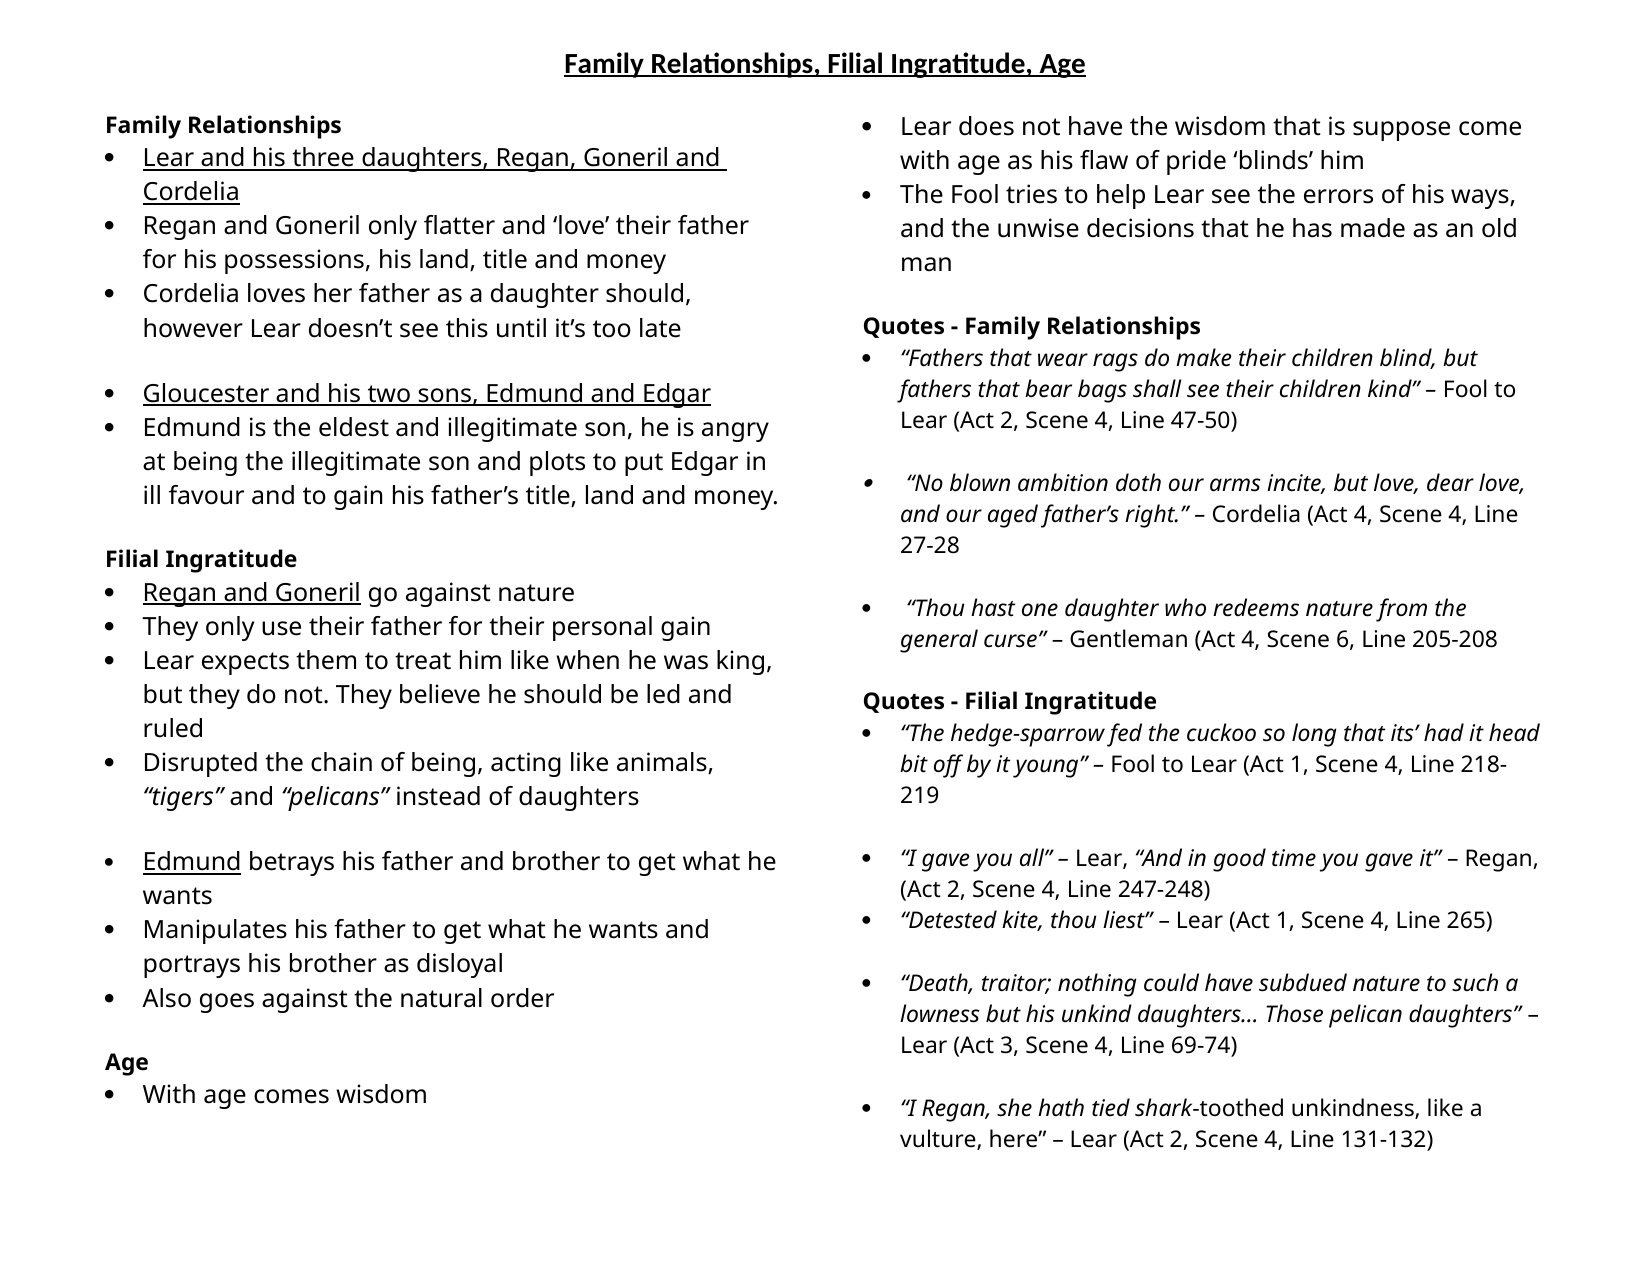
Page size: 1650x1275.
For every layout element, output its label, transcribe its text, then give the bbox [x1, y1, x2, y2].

list Also goes against the natural order [105, 980, 787, 1014]
list Lear and his three daughters, Regan, Goneril and Cordelia [105, 140, 787, 208]
list With age comes wisdom [105, 1077, 787, 1111]
list “Death, traitor; nothing could have subdued nature to such a lowness but his unkind daughters… Those pelican daughters” – Lear (Act 3, Scene 4, Line 69-74) [862, 966, 1545, 1060]
list “No blown ambition doth our arms incite, but love, dear love, and our aged father’s right.” – Cordelia (Act 4, Scene 4, Line 27-28 [862, 466, 1545, 560]
list Lear does not have the wisdom that is suppose come with age as his flaw of pride ‘blinds’ him [862, 109, 1545, 177]
list They only use their father for their personal gain [105, 608, 787, 642]
list Edmund is the eldest and illegitimate son, he is angry at being the illegitimate son and plots to put Edgar in ill favour and to gain his father’s title, land and money. [105, 409, 787, 512]
list The Fool tries to help Lear see the errors of his ways, and the unwise decisions that he has made as an old man [862, 177, 1545, 279]
list Regan and Goneril only flatter and ‘love’ their father for his possessions, his land, title and money [105, 208, 787, 276]
list Manipulates his father to get what he wants and portrays his brother as disloyal [105, 912, 787, 980]
text Quotes - Filial Ingratitude [862, 685, 1545, 716]
text Filial Ingratitude [105, 543, 787, 574]
text Quotes - Family Relationships [862, 310, 1545, 341]
list Disrupted the chain of being, acting like animals, “tigers” and “pelicans” instead of daughters [105, 744, 787, 813]
list “Fathers that wear rags do make their children blind, but fathers that bear bags shall see their children kind” – Fool to Lear (Act 2, Scene 4, Line 47-50) [862, 341, 1545, 435]
list “Thou hast one daughter who redeems nature from the general curse” – Gentleman (Act 4, Scene 6, Line 205-208 [862, 591, 1545, 654]
list Edmund betrays his father and brother to get what he wants [105, 844, 787, 912]
list Regan and Goneril go against nature [105, 574, 787, 608]
list “I gave you all” – Lear, “And in good time you gave it” – Regan, (Act 2, Scene 4, Line 247-248) [862, 841, 1545, 904]
list Gloucester and his two sons, Edmund and Edgar [105, 376, 787, 409]
list Lear expects them to treat him like when he was king, but they do not. They believe he should be led and ruled [105, 642, 787, 744]
list “The hedge-sparrow fed the cuckoo so long that its’ had it head bit off by it young” – Fool to Lear (Act 1, Scene 4, Line 218-219 [862, 716, 1545, 810]
text Family Relationships [105, 109, 787, 140]
list “I Regan, she hath tied shark-toothed unkindness, like a vulture, here” – Lear (Act 2, Scene 4, Line 131-132) [862, 1091, 1545, 1154]
list “Detested kite, thou liest” – Lear (Act 1, Scene 4, Line 265) [862, 904, 1545, 935]
text Age [105, 1046, 787, 1077]
list Cordelia loves her father as a daughter should, however Lear doesn’t see this until it’s too late [105, 276, 787, 344]
